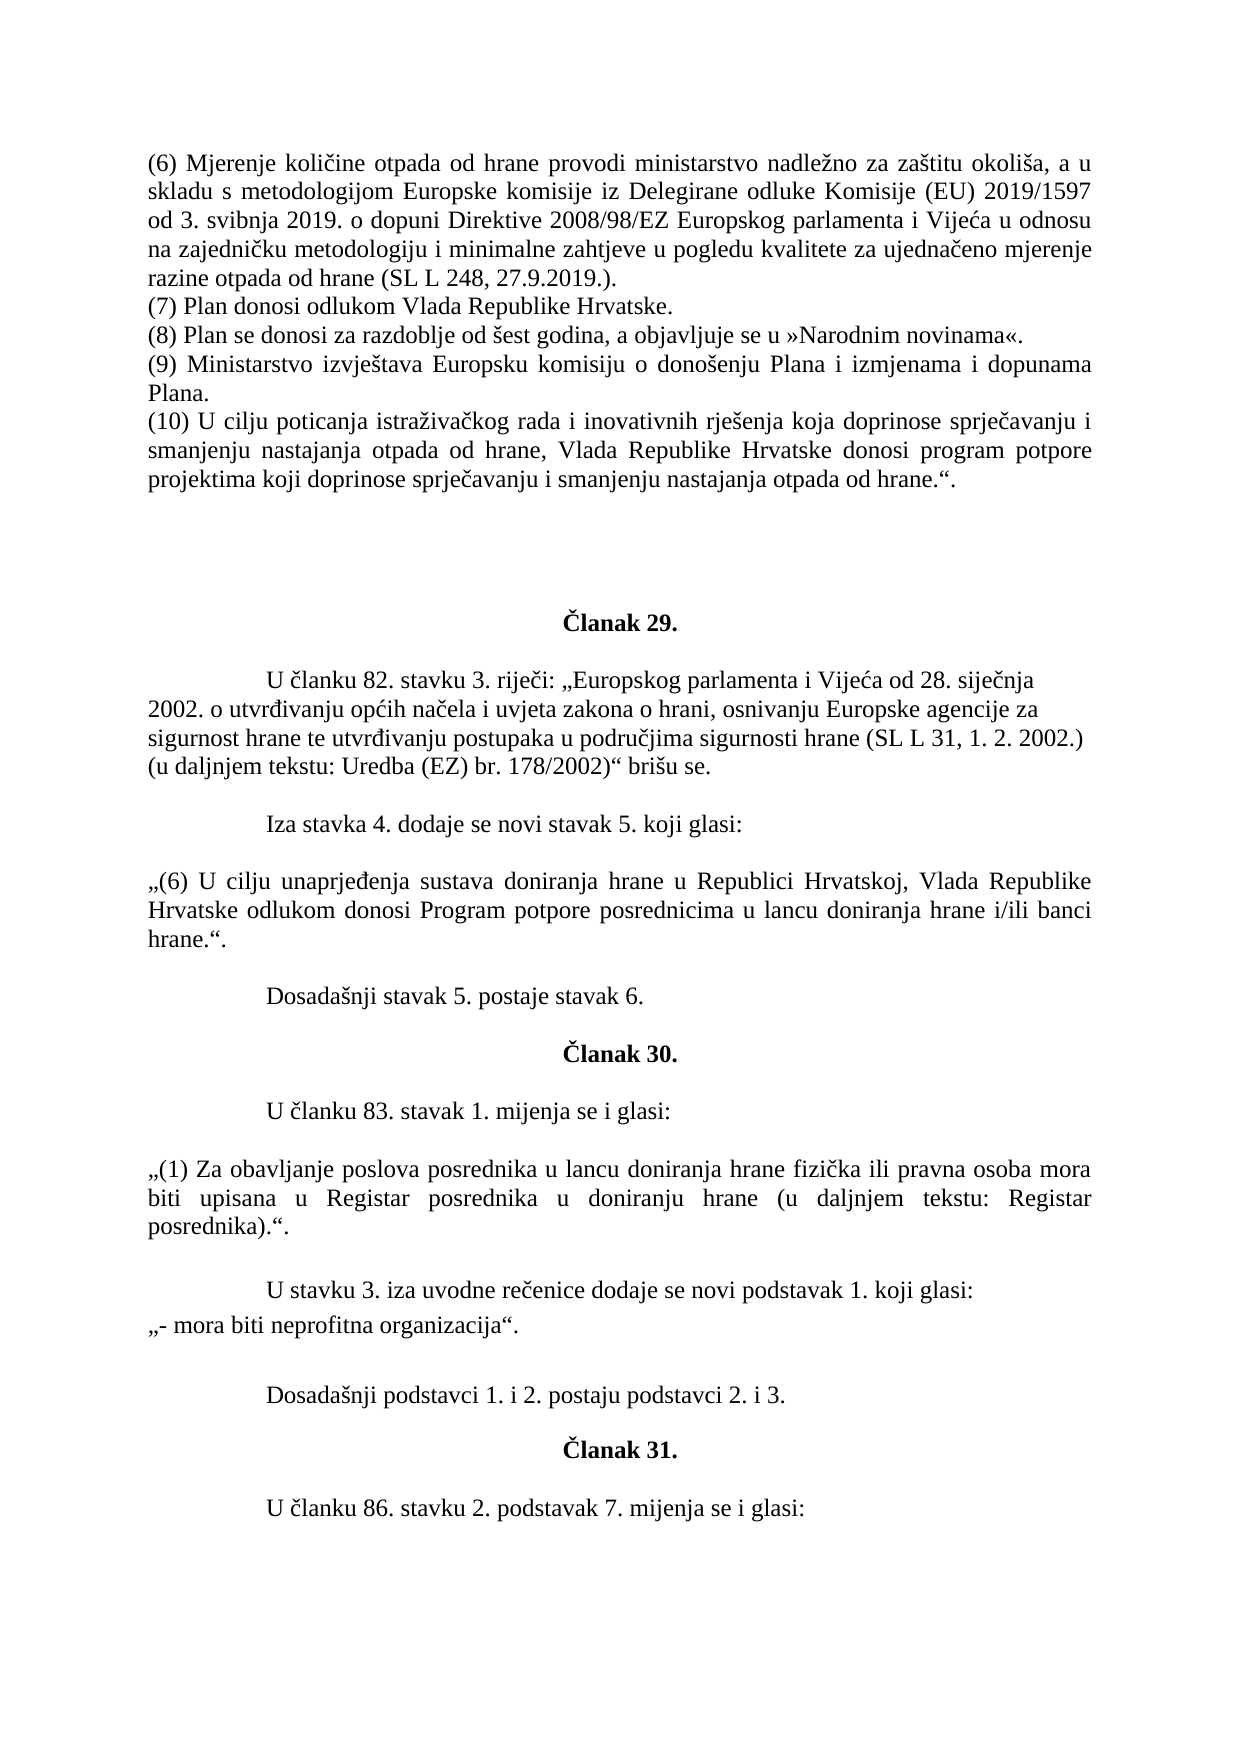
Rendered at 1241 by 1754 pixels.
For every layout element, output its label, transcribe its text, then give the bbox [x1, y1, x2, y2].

text Dosadašnji stavak 5. postaje stavak 6. [148, 981, 1093, 1010]
text Dosadašnji podstavci 1. i 2. postaju podstavci 2. i 3. [148, 1374, 1093, 1409]
text (8) Plan se donosi za razdoblje od šest godina, a objavljuje se u »Narodnim novinama«. [148, 320, 1093, 349]
text Članak 30. [148, 1039, 1093, 1068]
text „(6) U cilju unaprjeđenja sustava doniranja hrane u Republici Hrvatskoj, Vlada Republike Hrvatske odlukom donosi Program potpore posrednicima u lancu doniranja hrane i/ili banci hrane.“. [148, 866, 1093, 953]
text (10) U cilju poticanja istraživačkog rada i inovativnih rješenja koja doprinose sprječavanju i smanjenju nastajanja otpada od hrane, Vlada Republike Hrvatske donosi program potpore projektima koji doprinose sprječavanju i smanjenju nastajanja otpada od hrane.“. [148, 406, 1093, 493]
text (7) Plan donosi odlukom Vlada Republike Hrvatske. [148, 291, 1093, 320]
text U članku 83. stavak 1. mijenja se i glasi: [148, 1096, 1093, 1125]
text U stavku 3. iza uvodne rečenice dodaje se novi podstavak 1. koji glasi: [148, 1269, 1093, 1304]
text U članku 86. stavku 2. podstavak 7. mijenja se i glasi: [148, 1493, 1093, 1521]
text Članak 31. [148, 1435, 1093, 1464]
text Članak 29. [148, 608, 1093, 636]
text (9) Ministarstvo izvještava Europsku komisiju o donošenju Plana i izmjenama i dopunama Plana. [148, 349, 1093, 406]
text Iza stavka 4. dodaje se novi stavak 5. koji glasi: [148, 809, 1093, 838]
text „- mora biti neprofitna organizacija“. [148, 1304, 1093, 1339]
text (6) Mjerenje količine otpada od hrane provodi ministarstvo nadležno za zaštitu okoliša, a u skladu s metodologijom Europske komisije iz Delegirane odluke Komisije (EU) 2019/1597 оd 3. svibnja 2019. o dopuni Direktive 2008/98/EZ Europskog parlamenta i Vijeća u odnosu na zajedničku metodologiju i minimalne zahtjeve u pogledu kvalitete za ujednačeno mjerenje razine otpada od hrane (SL L 248, 27.9.2019.). [148, 148, 1093, 291]
text U članku 82. stavku 3. riječi: „Europskog parlamenta i Vijeća od 28. siječnja 2002. o utvrđivanju općih načela i uvjeta zakona o hrani, osnivanju Europske agencije za sigurnost hrane te utvrđivanju postupaka u područjima sigurnosti hrane (SL L 31, 1. 2. 2002.) (u daljnjem tekstu: Uredba (EZ) br. 178/2002)“ brišu se. [148, 665, 1093, 780]
text „(1) Za obavljanje poslova posrednika u lancu doniranja hrane fizička ili pravna osoba mora biti upisana u Registar posrednika u doniranju hrane (u daljnjem tekstu: Registar posrednika).“. [148, 1154, 1093, 1240]
